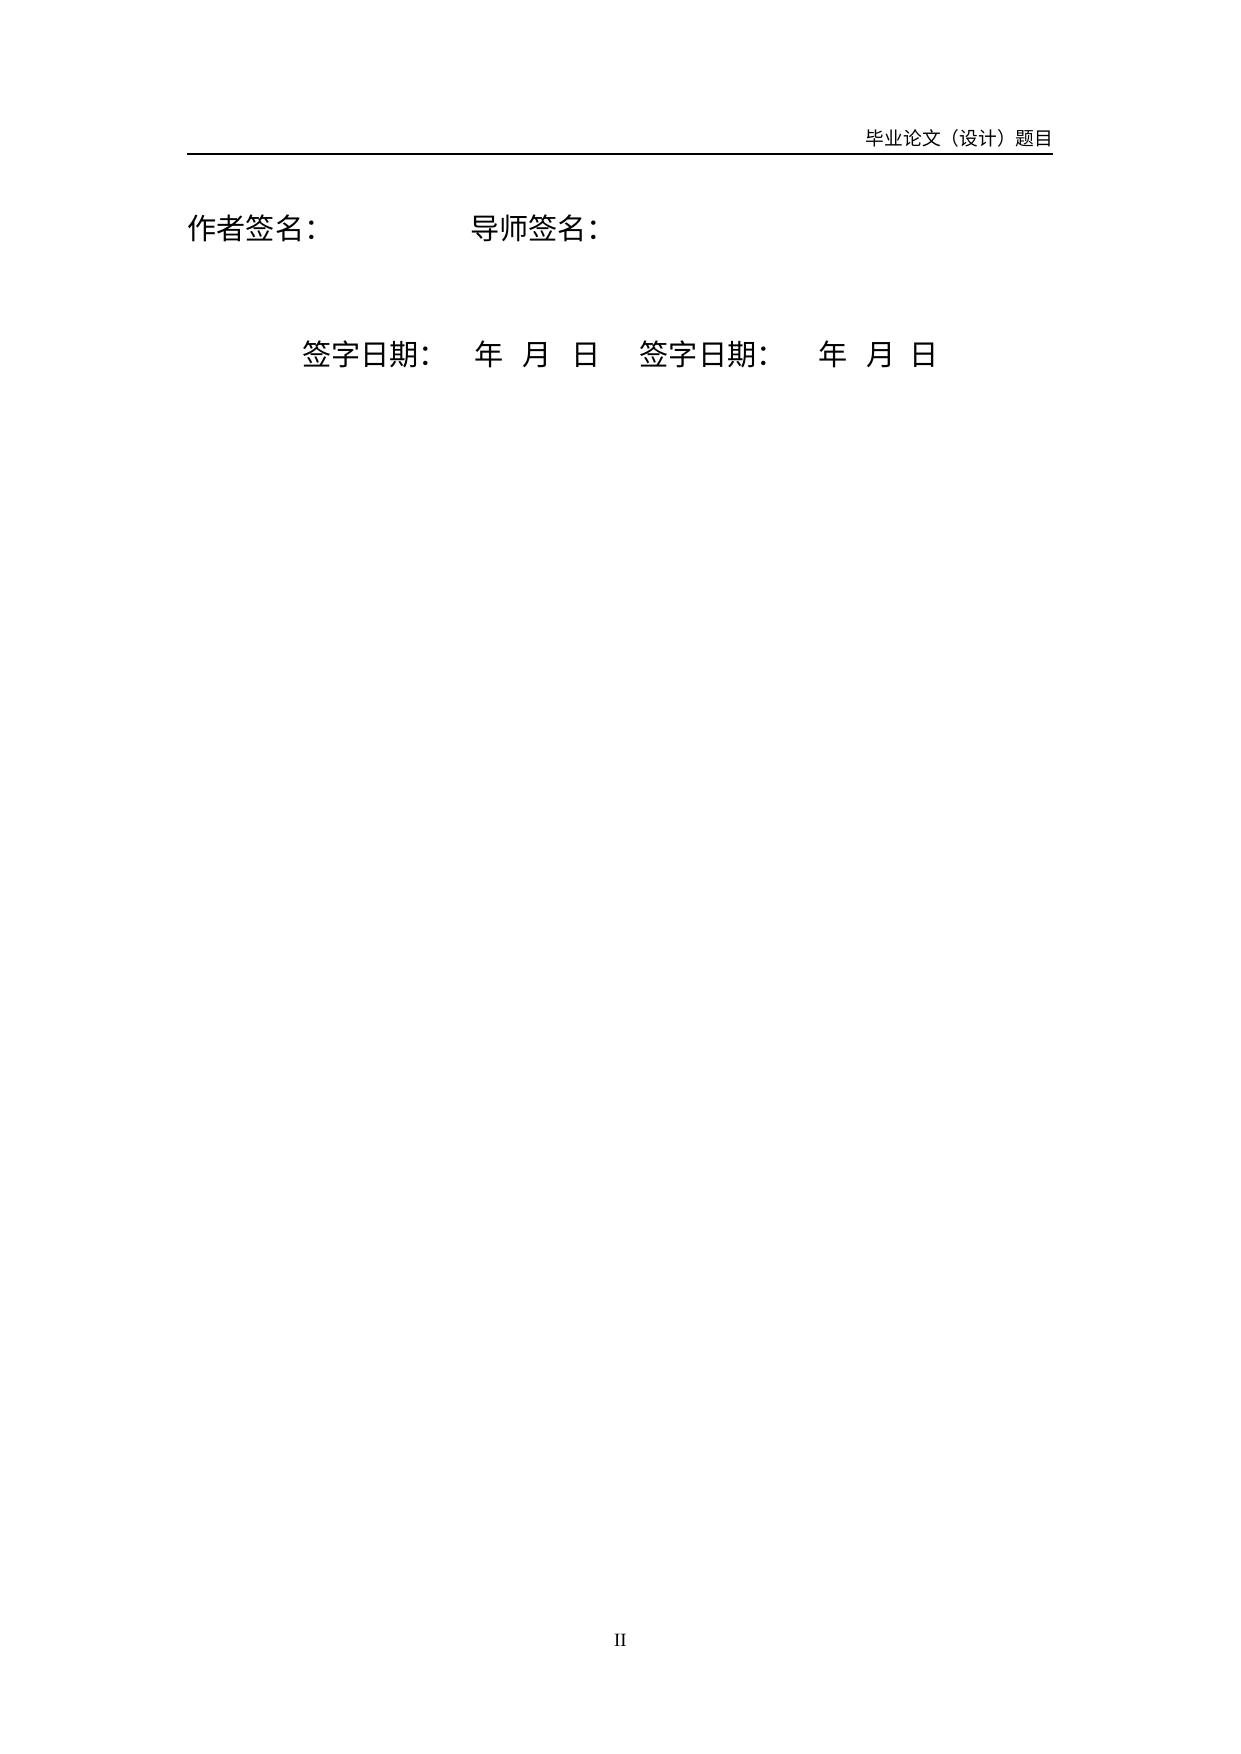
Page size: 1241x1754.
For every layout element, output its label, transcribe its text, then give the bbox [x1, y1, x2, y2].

text 签字日期： 年 月 日 签字日期： 年 月 日 [187, 331, 1053, 373]
text 作者签名： 导师签名： [187, 206, 1053, 248]
